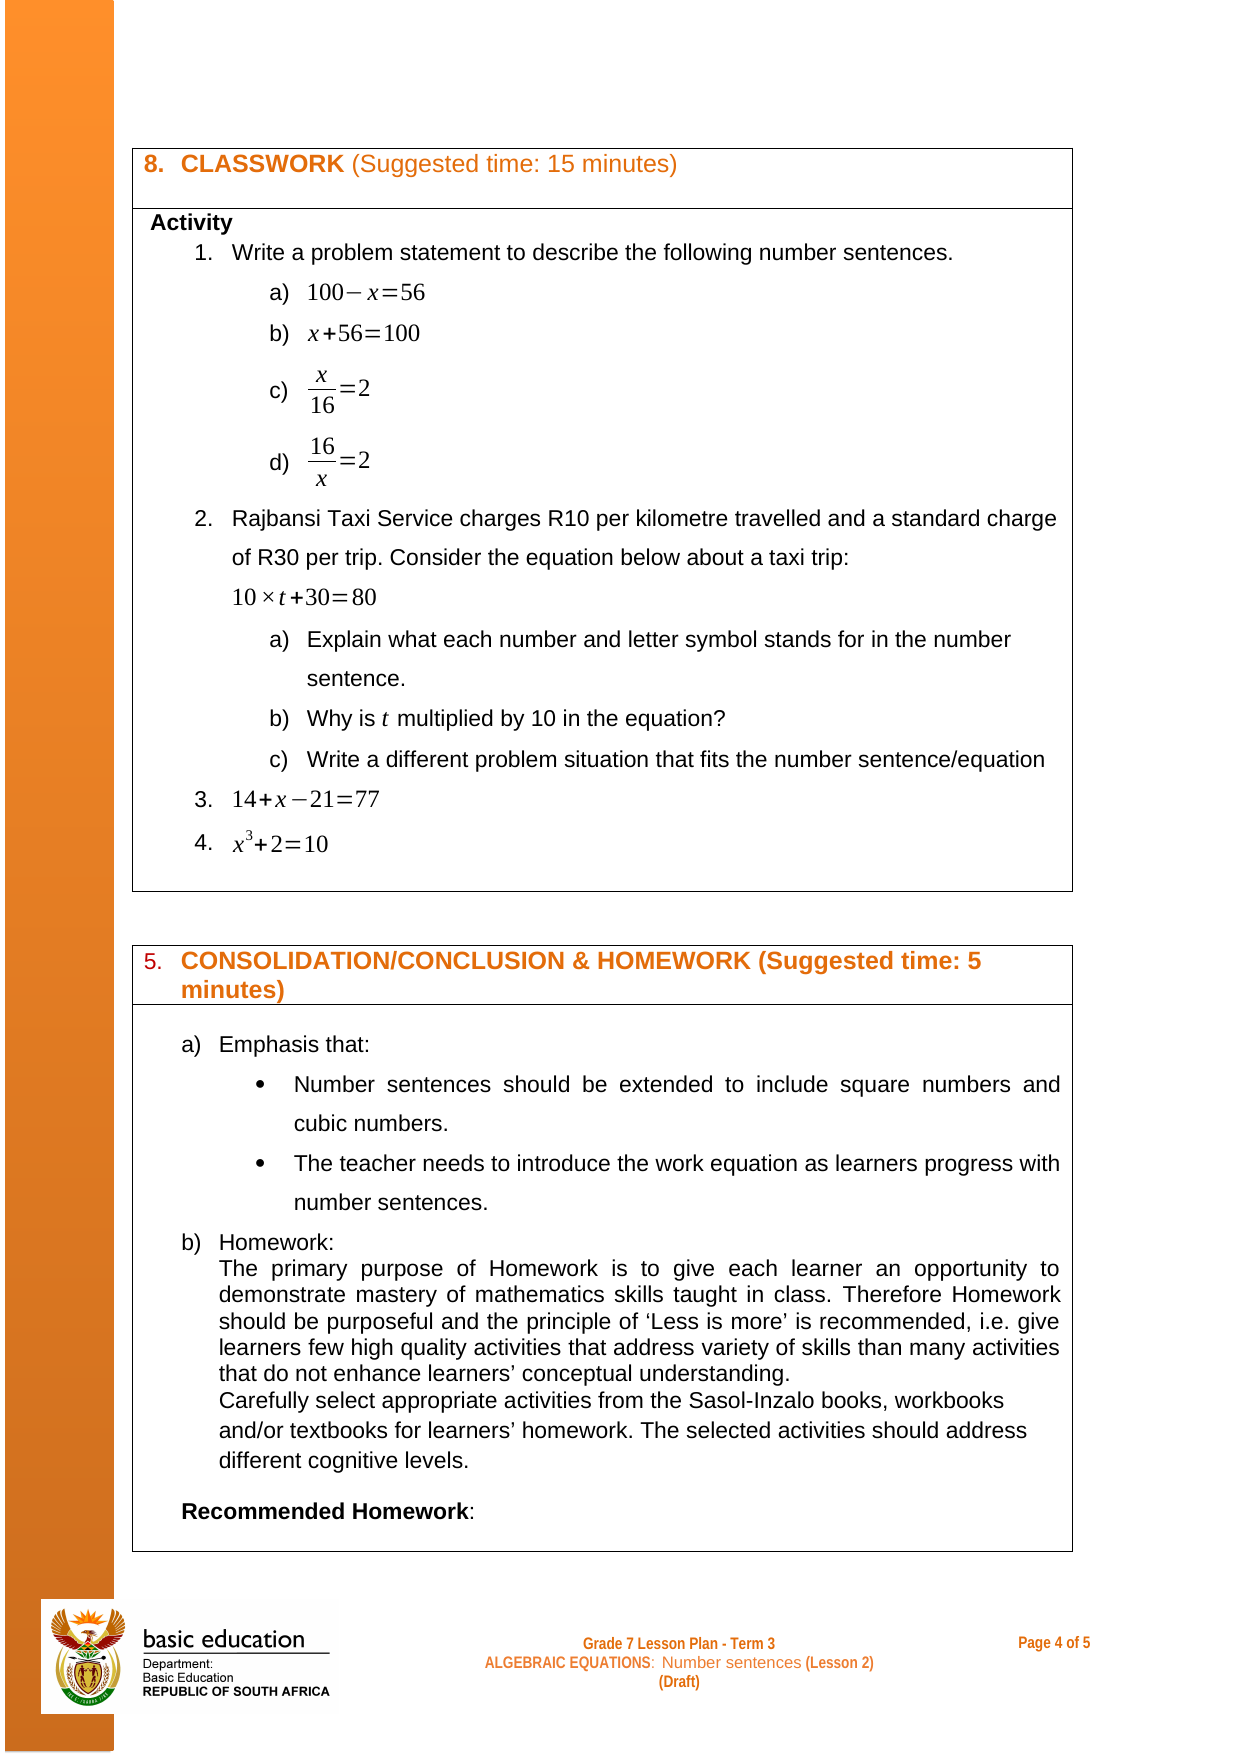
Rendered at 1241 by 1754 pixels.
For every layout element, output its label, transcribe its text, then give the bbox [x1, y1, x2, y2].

table_header CONSOLIDATION/CONCLUSION & HOMEWORK (Suggested time: 5 minutes) [133, 946, 1072, 1004]
table_cell Activity Write a problem statement to describe the following number sentences. Rajbansi Taxi Service charges R10 per kilometre travelled and a standard charge of R30 per trip. Consider the equation below about a taxi trip: Explain what each number and letter symbol stands for in the number sentence. Why is multiplied by 10 in the equation? Write a different problem situation that fits the number sentence/equation [133, 209, 1072, 891]
picture [41, 1599, 339, 1714]
table_header CLASSWORK (Suggested time: 15 minutes) [133, 149, 1072, 208]
